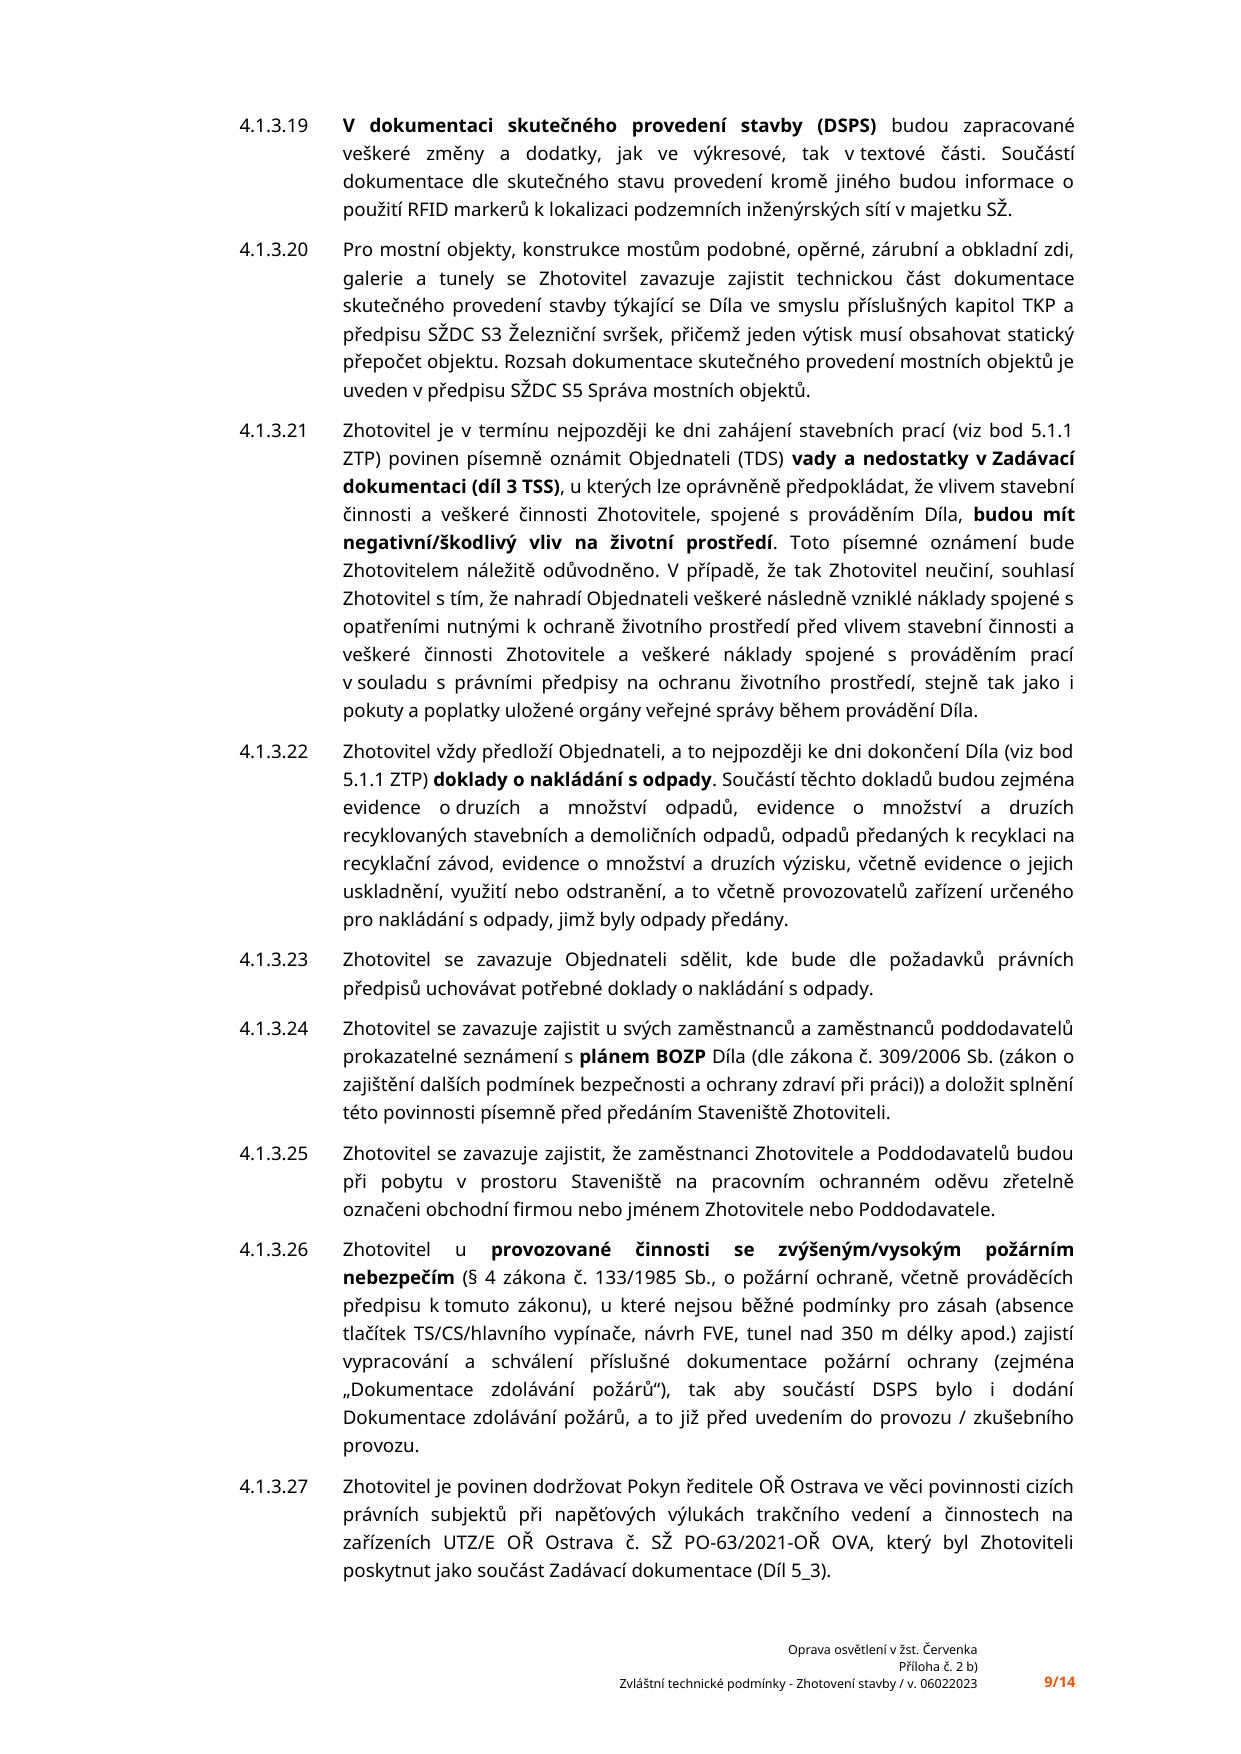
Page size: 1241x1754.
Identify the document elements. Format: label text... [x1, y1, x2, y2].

text Zhotovitel se zavazuje Objednateli sdělit, kde bude dle požadavků právních předpisů uchovávat potřebné doklady o nakládání s odpady. [239, 947, 1075, 1000]
text Zhotovitel je v termínu nejpozději ke dni zahájení stavebních prací (viz bod 5.1.1 ZTP) povinen písemně oznámit Objednateli (TDS) vady a nedostatky v Zadávací dokumentaci (díl 3 TSS), u kterých lze oprávněně předpokládat, že vlivem stavební činnosti a veškeré činnosti Zhotovitele, spojené s prováděním Díla, budou mít negativní/škodlivý vliv na životní prostředí. Toto písemné oznámení bude Zhotovitelem náležitě odůvodněno. V případě, že tak Zhotovitel neučiní, souhlasí Zhotovitel s tím, že nahradí Objednateli veškeré následně vzniklé náklady spojené s opatřeními nutnými k ochraně životního prostředí před vlivem stavební činnosti a veškeré činnosti Zhotovitele a veškeré náklady spojené s prováděním prací v souladu s právními předpisy na ochranu životního prostředí, stejně tak jako i pokuty a poplatky uložené orgány veřejné správy během provádění Díla. [239, 417, 1075, 723]
text Zhotovitel je povinen dodržovat Pokyn ředitele OŘ Ostrava ve věci povinnosti cizích právních subjektů při napěťových výlukách trakčního vedení a činnostech na zařízeních UTZ/E OŘ Ostrava č. SŽ PO-63/2021-OŘ OVA, který byl Zhotoviteli poskytnut jako součást Zadávací dokumentace (Díl 5_3). [239, 1473, 1075, 1583]
text Zhotovitel se zavazuje zajistit, že zaměstnanci Zhotovitele a Poddodavatelů budou při pobytu v prostoru Staveniště na pracovním ochranném oděvu zřetelně označeni obchodní firmou nebo jménem Zhotovitele nebo Poddodavatele. [239, 1140, 1075, 1221]
text Zhotovitel se zavazuje zajistit u svých zaměstnanců a zaměstnanců poddodavatelů prokazatelné seznámení s plánem BOZP Díla (dle zákona č. 309/2006 Sb. (zákon o zajištění dalších podmínek bezpečnosti a ochrany zdraví při práci)) a doložit splnění této povinnosti písemně před předáním Staveniště Zhotoviteli. [239, 1015, 1075, 1125]
text Pro mostní objekty, konstrukce mostům podobné, opěrné, zárubní a obkladní zdi, galerie a tunely se Zhotovitel zavazuje zajistit technickou část dokumentace skutečného provedení stavby týkající se Díla ve smyslu příslušných kapitol TKP a předpisu SŽDC S3 Železniční svršek, přičemž jeden výtisk musí obsahovat statický přepočet objektu. Rozsah dokumentace skutečného provedení mostních objektů je uveden v předpisu SŽDC S5 Správa mostních objektů. [239, 237, 1075, 402]
text Zhotovitel vždy předloží Objednateli, a to nejpozději ke dni dokončení Díla (viz bod 5.1.1 ZTP) doklady o nakládání s odpady. Součástí těchto dokladů budou zejména evidence o druzích a množství odpadů, evidence o množství a druzích recyklovaných stavebních a demoličních odpadů, odpadů předaných k recyklaci na recyklační závod, evidence o množství a druzích výzisku, včetně evidence o jejich uskladnění, využití nebo odstranění, a to včetně provozovatelů zařízení určeného pro nakládání s odpady, jimž byly odpady předány. [239, 738, 1075, 932]
text Zhotovitel u provozované činnosti se zvýšeným/vysokým požárním nebezpečím (§ 4 zákona č. 133/1985 Sb., o požární ochraně, včetně prováděcích předpisu k tomuto zákonu), u které nejsou běžné podmínky pro zásah (absence tlačítek TS/CS/hlavního vypínače, návrh FVE, tunel nad 350 m délky apod.) zajistí vypracování a schválení příslušné dokumentace požární ochrany (zejména „Dokumentace zdolávání požárů“), tak aby součástí DSPS bylo i dodání Dokumentace zdolávání požárů, a to již před uvedením do provozu / zkušebního provozu. [239, 1236, 1075, 1458]
text V dokumentaci skutečného provedení stavby (DSPS) budou zapracované veškeré změny a dodatky, jak ve výkresové, tak v textové části. Součástí dokumentace dle skutečného stavu provedení kromě jiného budou informace o použití RFID markerů k lokalizaci podzemních inženýrských sítí v majetku SŽ. [239, 112, 1075, 222]
